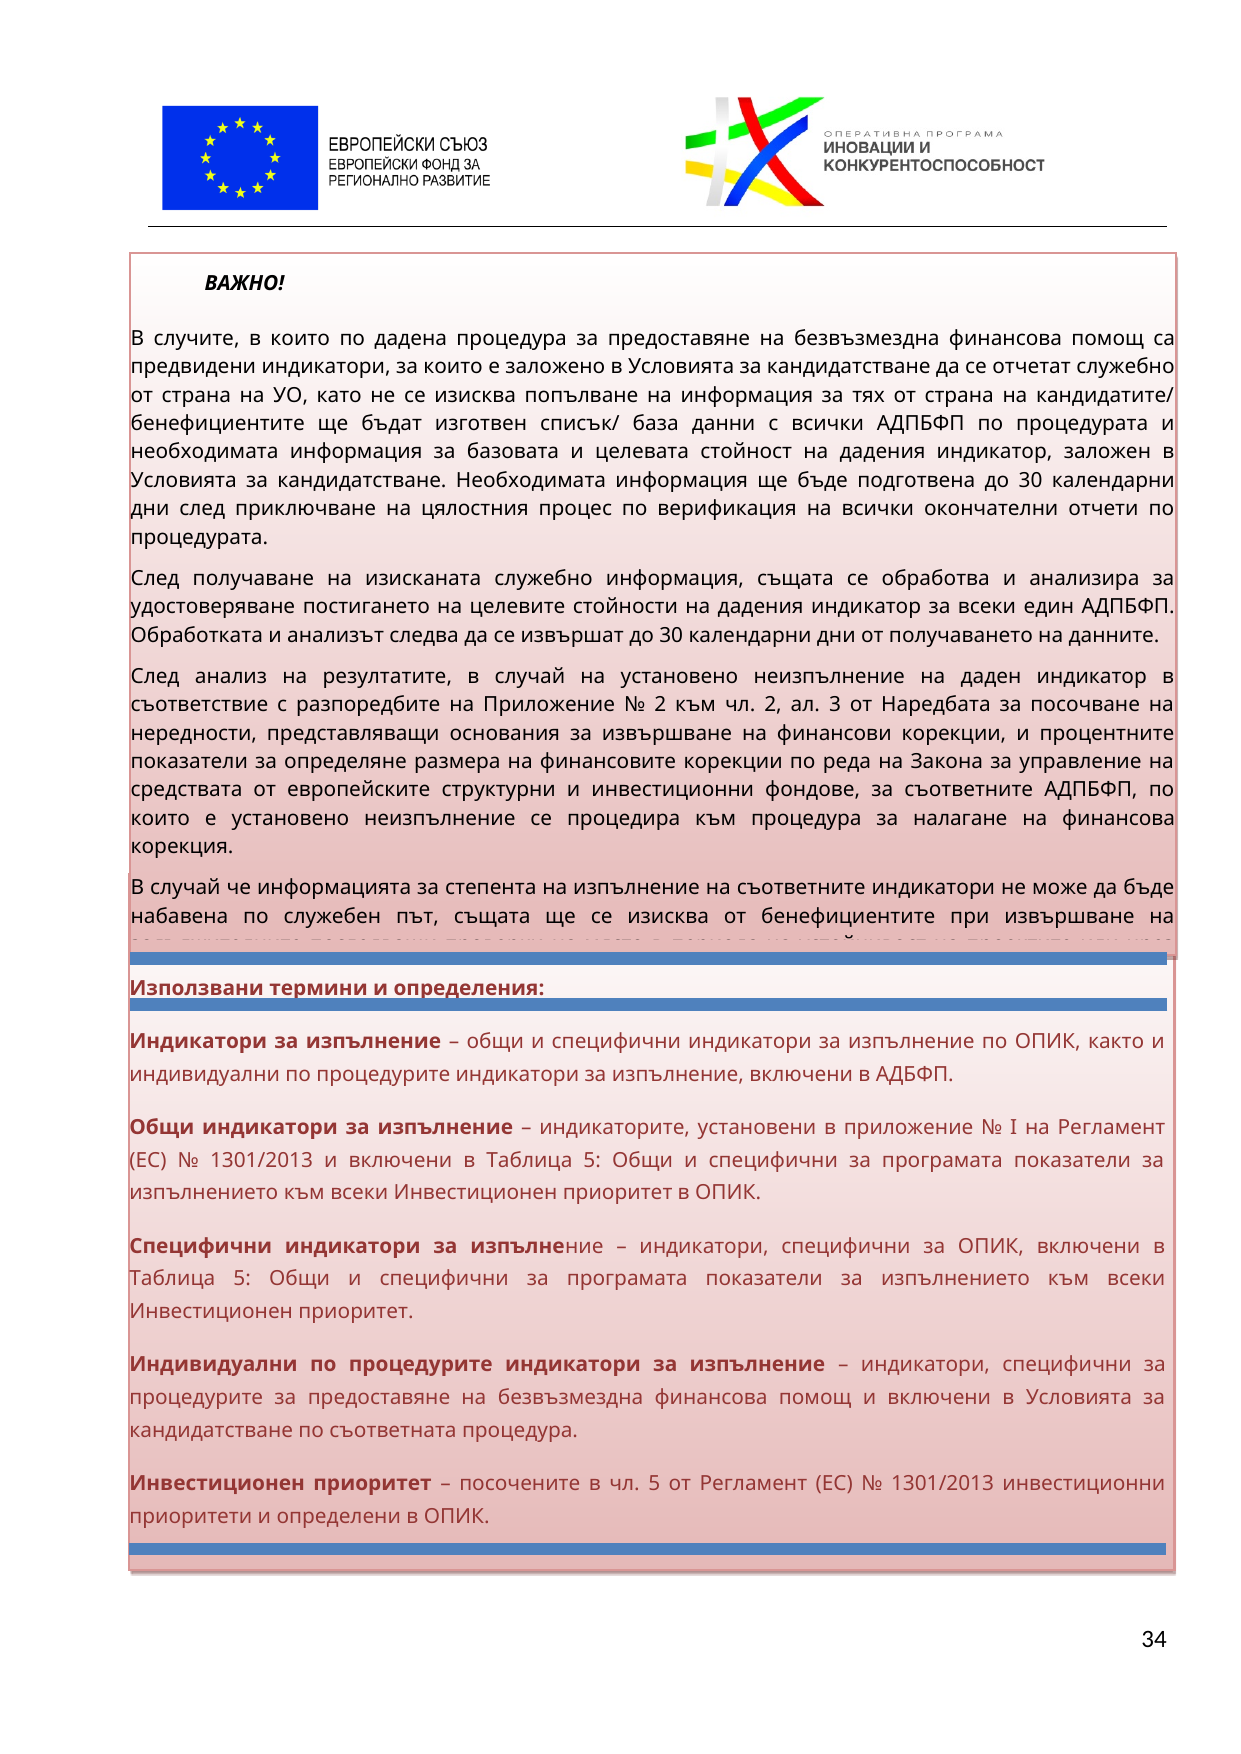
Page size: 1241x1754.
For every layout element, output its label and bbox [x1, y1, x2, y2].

picture [659, 73, 1045, 224]
picture [147, 95, 519, 224]
